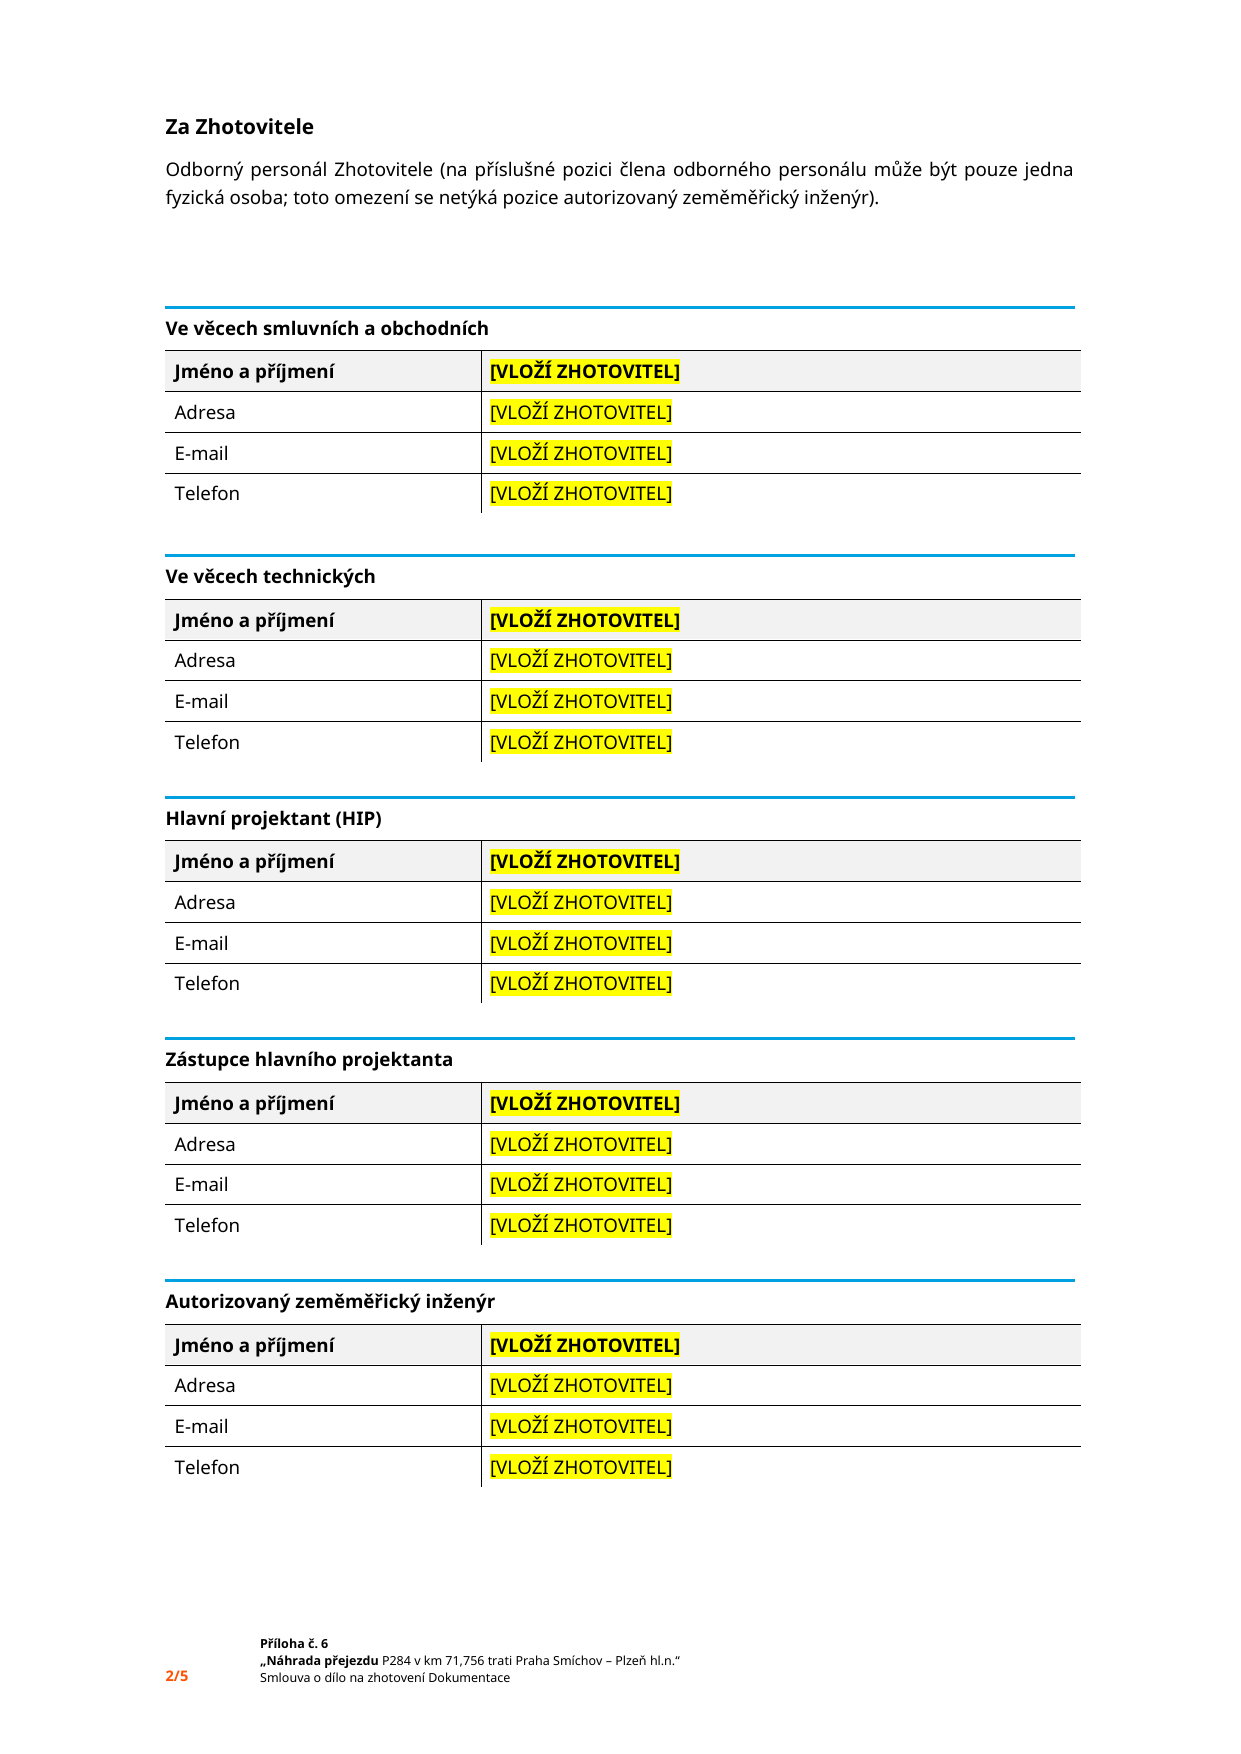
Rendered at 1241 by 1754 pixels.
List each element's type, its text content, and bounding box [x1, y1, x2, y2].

table_cell Adresa [165, 641, 481, 680]
table_header Jméno a příjmení [165, 1083, 481, 1123]
table_cell E-mail [165, 681, 481, 721]
table_header [VLOŽÍ ZHOTOVITEL] [482, 351, 1081, 391]
text Odborný personál Zhotovitele (na příslušné pozici člena odborného personálu může být pouze jedna fyzická osoba; toto omezení se netýká pozice autorizovaný zeměměřický inženýr). [165, 156, 1075, 209]
table_cell Telefon [165, 964, 481, 1003]
table_cell [VLOŽÍ ZHOTOVITEL] [482, 1366, 1081, 1405]
table_cell Adresa [165, 1124, 481, 1163]
table_cell [VLOŽÍ ZHOTOVITEL] [482, 964, 1081, 1003]
table_cell E-mail [165, 1406, 481, 1446]
table_cell Adresa [165, 882, 481, 922]
table_cell E-mail [165, 923, 481, 963]
table_cell Telefon [165, 1205, 481, 1245]
table_cell [VLOŽÍ ZHOTOVITEL] [482, 923, 1081, 963]
table_cell [VLOŽÍ ZHOTOVITEL] [482, 1124, 1081, 1163]
table_cell [VLOŽÍ ZHOTOVITEL] [482, 641, 1081, 680]
table_cell [VLOŽÍ ZHOTOVITEL] [482, 1205, 1081, 1245]
table_header Jméno a příjmení [165, 351, 481, 391]
table_cell Telefon [165, 722, 481, 762]
table_header [VLOŽÍ ZHOTOVITEL] [482, 1325, 1081, 1364]
table_cell Telefon [165, 1447, 481, 1487]
table_cell [VLOŽÍ ZHOTOVITEL] [482, 392, 1081, 432]
table_cell Telefon [165, 474, 481, 513]
table_header Jméno a příjmení [165, 1325, 481, 1364]
table_cell [VLOŽÍ ZHOTOVITEL] [482, 681, 1081, 721]
table_header Jméno a příjmení [165, 600, 481, 639]
text Ve věcech technických [165, 557, 1075, 589]
text Za Zhotovitele [165, 112, 1075, 141]
text Ve věcech smluvních a obchodních [165, 309, 1075, 340]
table_cell [VLOŽÍ ZHOTOVITEL] [482, 474, 1081, 513]
table_header [VLOŽÍ ZHOTOVITEL] [482, 1083, 1081, 1123]
table_cell Adresa [165, 392, 481, 432]
text Autorizovaný zeměměřický inženýr [165, 1282, 1075, 1314]
table_cell E-mail [165, 1165, 481, 1204]
text Zástupce hlavního projektanta [165, 1040, 1075, 1072]
table_header [VLOŽÍ ZHOTOVITEL] [482, 600, 1081, 639]
table_cell [VLOŽÍ ZHOTOVITEL] [482, 433, 1081, 473]
table_cell [VLOŽÍ ZHOTOVITEL] [482, 1165, 1081, 1204]
table_cell Adresa [165, 1366, 481, 1405]
table_cell [VLOŽÍ ZHOTOVITEL] [482, 722, 1081, 762]
table_header Jméno a příjmení [165, 841, 481, 881]
table_cell E-mail [165, 433, 481, 473]
table_cell [VLOŽÍ ZHOTOVITEL] [482, 1406, 1081, 1446]
table_cell [VLOŽÍ ZHOTOVITEL] [482, 882, 1081, 922]
text Hlavní projektant (HIP) [165, 799, 1075, 830]
table_cell [VLOŽÍ ZHOTOVITEL] [482, 1447, 1081, 1487]
table_header [VLOŽÍ ZHOTOVITEL] [482, 841, 1081, 881]
